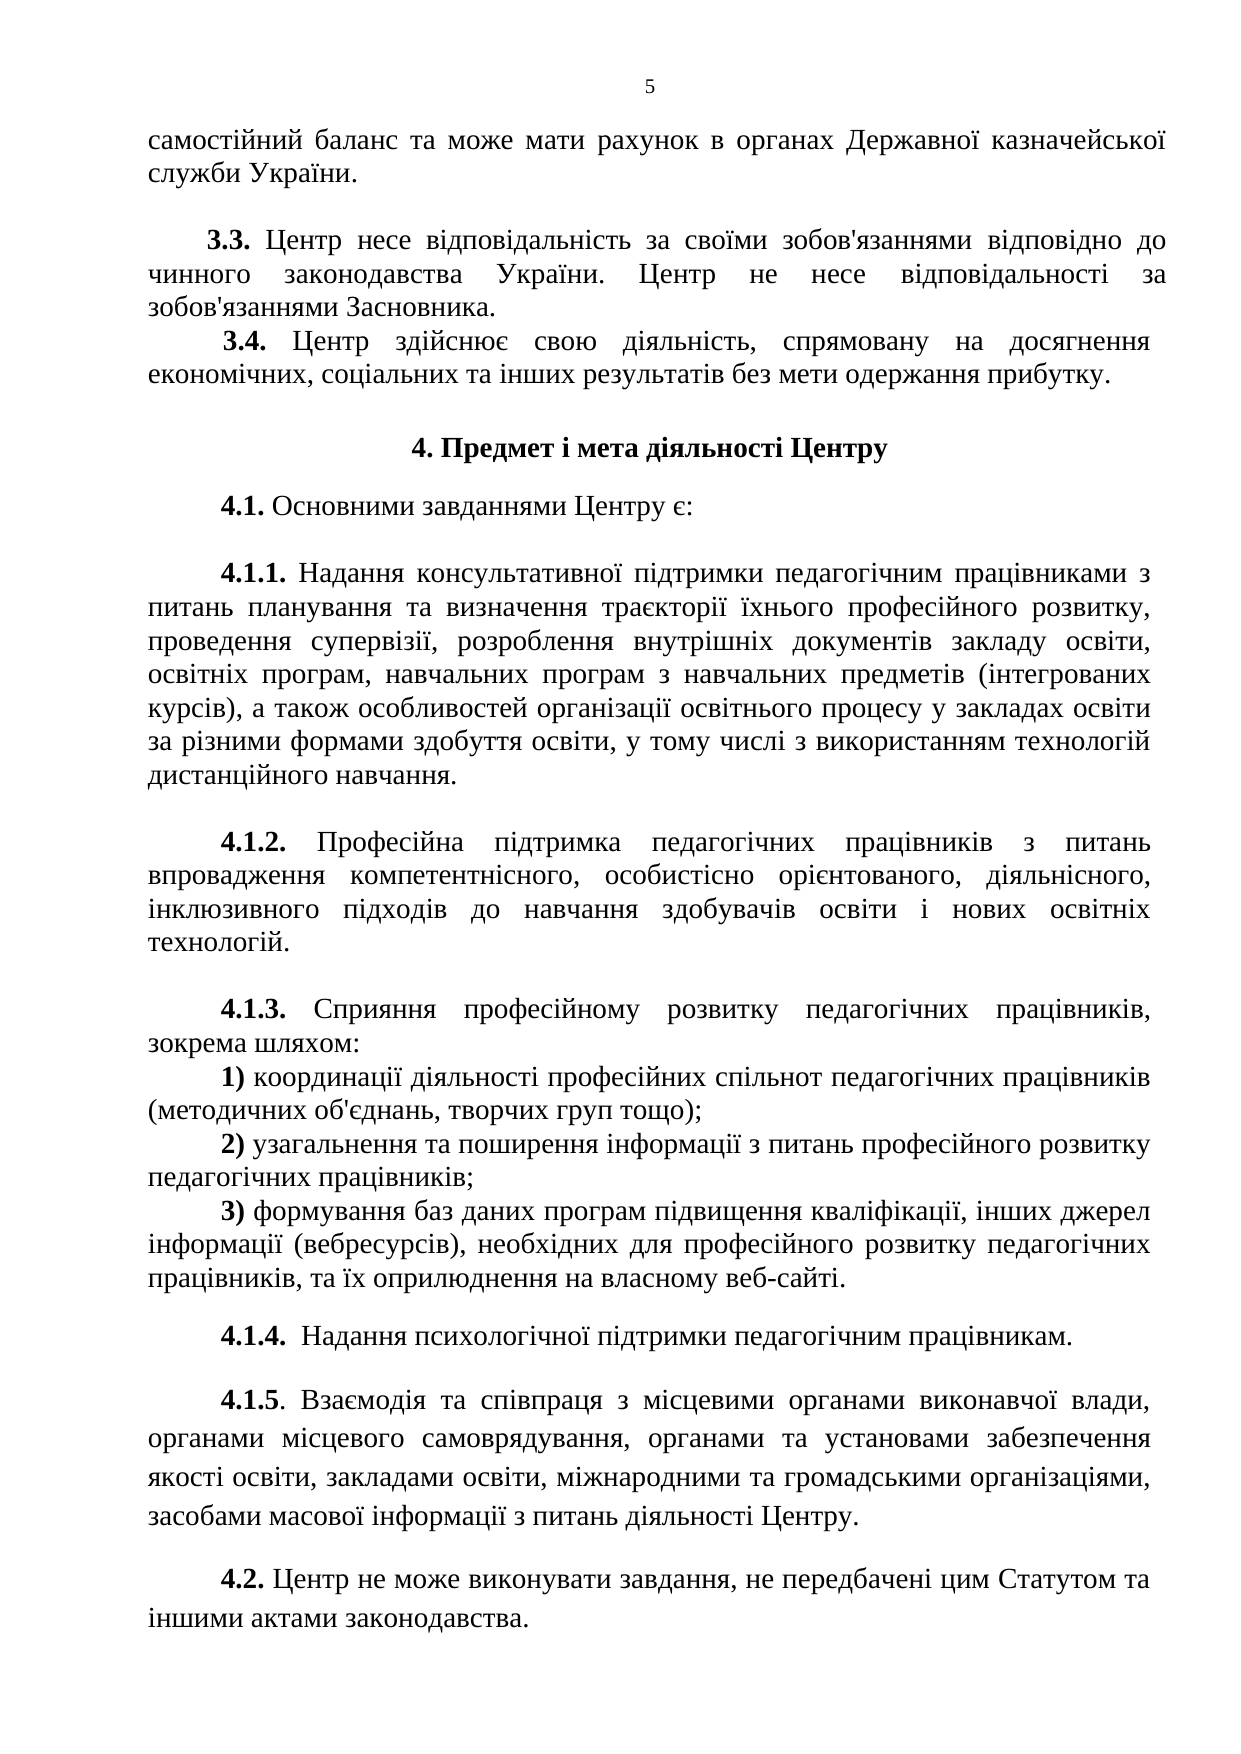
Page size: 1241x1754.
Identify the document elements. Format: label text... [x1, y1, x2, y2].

text 4.1.2. Професійна підтримка педагогічних працівників з питань впровадження компетентнісного, особистісно орієнтованого, діяльнісного, інклюзивного підходів до навчання здобувачів освіти і нових освітніх технологій. [148, 824, 1152, 958]
text 3) формування баз даних програм підвищення кваліфікації, інших джерел інформації (вебресурсів), необхідних для професійного розвитку педагогічних працівників, та їх оприлюднення на власному веб-сайті. [148, 1193, 1152, 1293]
text 4.1. Основними завданнями Центру є: [148, 488, 1152, 522]
text 3.3. Центр несе відповідальність за своїми зобов'язаннями відповідно до чинного законодавства України. Центр не несе відповідальності за зобов'язаннями Засновника. [148, 222, 1167, 323]
text 4.1.4. Надання психологічної підтримки педагогічним працівникам. [148, 1318, 1152, 1352]
text 4.1.1. Надання консультативної підтримки педагогічним працівниками з питань планування та визначення траєкторії їхнього професійного розвитку, проведення супервізії, розроблення внутрішніх документів закладу освіти, освітніх програм, навчальних програм з навчальних предметів (інтегрованих курсів), а також особливостей організації освітнього процесу у закладах освіти за різними формами здобуття освіти, у тому числі з використанням технологій дистанційного навчання. [148, 556, 1152, 790]
text 3.4. Центр здійснює свою діяльність, спрямовану на досягнення економічних, соціальних та інших результатів без мети одержання прибутку. [148, 323, 1152, 390]
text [148, 122, 1167, 189]
text 4. Предмет і мета діяльності Центру [148, 430, 1152, 463]
text 2) узагальнення та поширення інформації з питань професійного розвитку педагогічних працівників; [148, 1126, 1152, 1193]
text 4.1.5. Взаємодія та співпраця з місцевими органами виконавчої влади, органами місцевого самоврядування, органами та установами забезпечення якості освіти, закладами освіти, міжнародними та громадськими організаціями, засобами масової інформації з питань діяльності Центру. [148, 1382, 1152, 1531]
text 4.2. Центр не може виконувати завдання, не передбачені цим Статутом та іншими актами законодавства. [148, 1561, 1152, 1633]
text 1) координації діяльності професійних спільнот педагогічних працівників (методичних об'єднань, творчих груп тощо); [148, 1059, 1152, 1126]
text 4.1.3. Сприяння професійному розвитку педагогічних працівників, зокрема шляхом: [148, 992, 1152, 1059]
